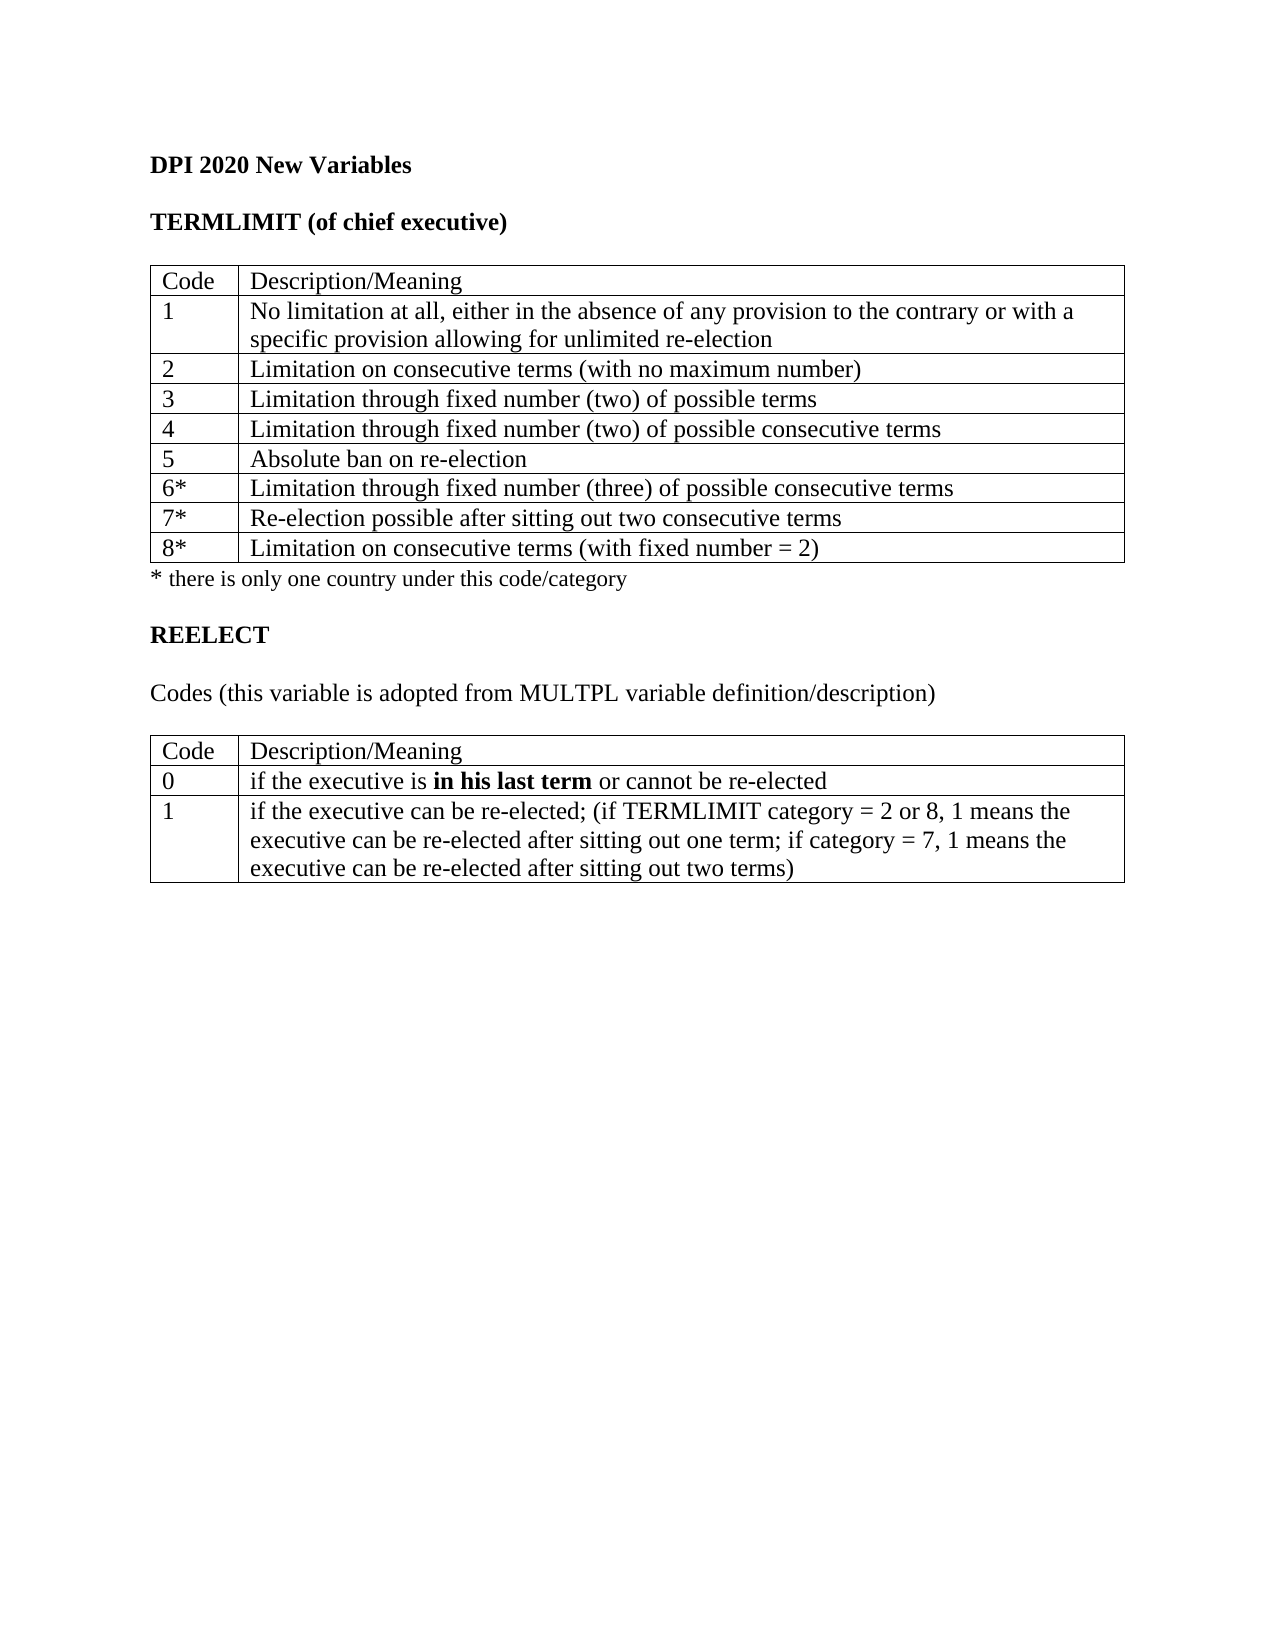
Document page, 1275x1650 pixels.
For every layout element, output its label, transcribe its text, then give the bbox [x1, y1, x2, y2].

table_cell No limitation at all, either in the absence of any provision to the contrary or with a specific provision allowing for unlimited re-election [239, 296, 1124, 353]
table_cell Limitation through fixed number (two) of possible consecutive terms [239, 414, 1124, 443]
table_cell Re-election possible after sitting out two consecutive terms [239, 503, 1124, 532]
table_header Description/Meaning [239, 736, 1124, 765]
table_cell 3 [151, 384, 238, 413]
table_cell if the executive is in his last term or cannot be re-elected [239, 766, 1124, 795]
text DPI 2020 New Variables [150, 150, 1125, 179]
text REELECT [150, 620, 1125, 649]
table_cell Limitation through fixed number (three) of possible consecutive terms [239, 474, 1124, 502]
table_cell 1 [151, 296, 238, 353]
table_cell Absolute ban on re-election [239, 444, 1124, 472]
table_cell Limitation through fixed number (two) of possible terms [239, 384, 1124, 413]
table_cell if the executive can be re-elected; (if TERMLIMIT category = 2 or 8, 1 means the executive can be re-elected after sitting out one term; if category = 7, 1 means the executive can be re-elected after sitting out two terms) [239, 796, 1124, 882]
table_cell 2 [151, 354, 238, 383]
table_cell 0 [151, 766, 238, 795]
table_cell 7* [151, 503, 238, 532]
table_cell 4 [151, 414, 238, 443]
text Codes (this variable is adopted from MULTPL variable definition/description) [150, 678, 1125, 707]
table_header Code [151, 736, 238, 765]
table_cell Limitation on consecutive terms (with fixed number = 2) [239, 533, 1124, 562]
table_cell 5 [151, 444, 238, 472]
table_cell Limitation on consecutive terms (with no maximum number) [239, 354, 1124, 383]
text TERMLIMIT (of chief executive) [150, 207, 1125, 236]
table_header Code [151, 266, 238, 295]
table_cell 1 [151, 796, 238, 882]
text * there is only one country under this code/category [150, 563, 1125, 592]
table_cell 6* [151, 474, 238, 502]
table_header Description/Meaning [239, 266, 1124, 295]
table_cell 8* [151, 533, 238, 562]
